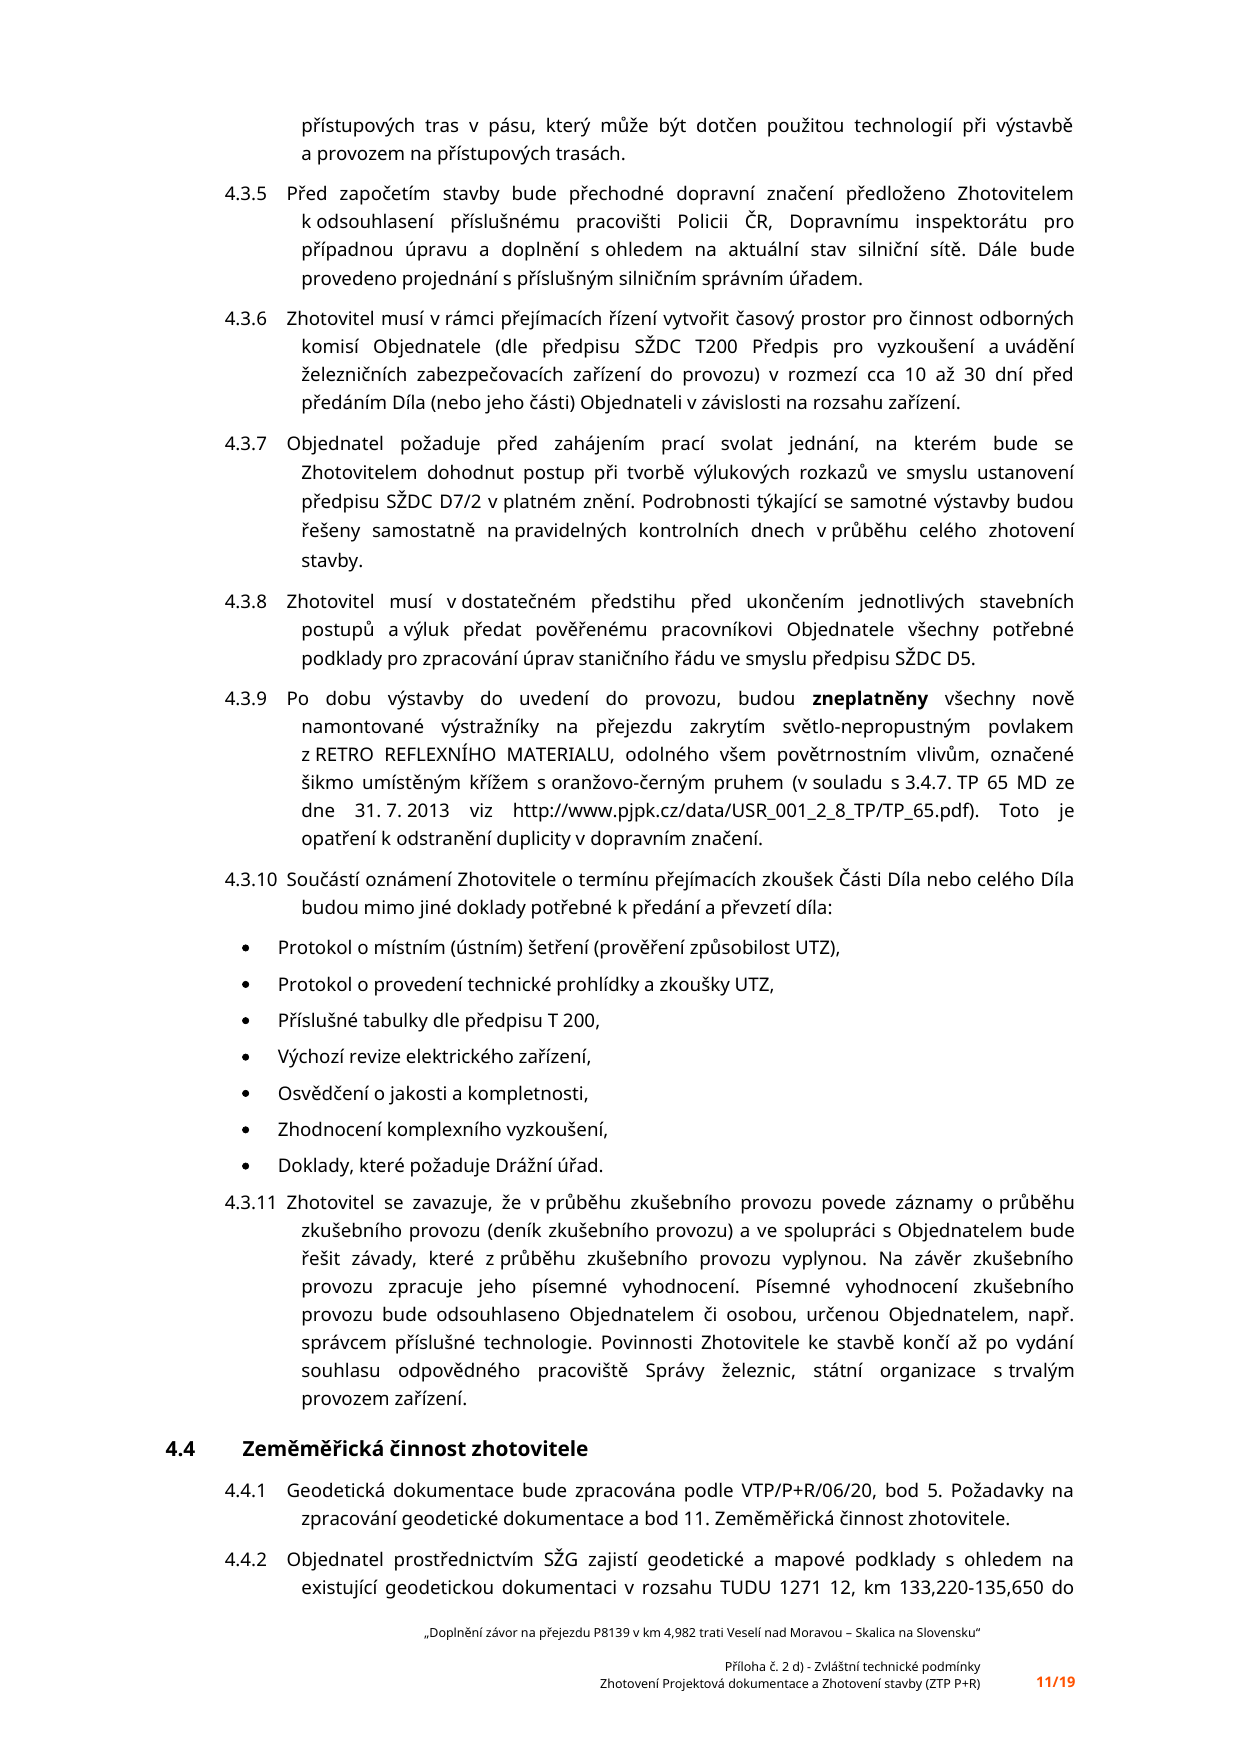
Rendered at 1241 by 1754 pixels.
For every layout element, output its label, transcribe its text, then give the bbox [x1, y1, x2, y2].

text Zhodnocení komplexního vyzkoušení, [242, 1116, 1075, 1142]
text Zeměměřická činnost zhotovitele [165, 1434, 1075, 1462]
text Geodetická dokumentace bude zpracována podle VTP/P+R/06/20, bod 5. Požadavky na zpracování geodetické dokumentace a bod 11. Zeměměřická činnost zhotovitele. [224, 1478, 1075, 1531]
text Zhotovitel musí v rámci přejímacích řízení vytvořit časový prostor pro činnost odborných komisí Objednatele (dle předpisu SŽDC T200 Předpis pro vyzkoušení a uvádění železničních zabezpečovacích zařízení do provozu) v rozmezí cca 10 až 30 dní před předáním Díla (nebo jeho části) Objednateli v závislosti na rozsahu zařízení. [224, 305, 1075, 415]
text Zhotovitel musí v dostatečném předstihu před ukončením jednotlivých stavebních postupů a výluk předat pověřenému pracovníkovi Objednatele všechny potřebné podklady pro zpracování úprav staničního řádu ve smyslu předpisu SŽDC D5. [224, 589, 1075, 670]
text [224, 1546, 1075, 1600]
text Po dobu výstavby do uvedení do provozu, budou zneplatněny všechny nově namontované výstražníky na přejezdu zakrytím světlo-nepropustným povlakem z RETRO REFLEXNÍHO MATERIALU, odolného všem povětrnostním vlivům, označené šikmo umístěným křížem s oranžovo-černým pruhem (v souladu s 3.4.7. TP 65 MD ze dne 31. 7. 2013 viz http://www.pjpk.cz/data/USR_001_2_8_TP/TP_65.pdf). Toto je opatření k odstranění duplicity v dopravním značení. [224, 685, 1075, 851]
text Před započetím stavby bude přechodné dopravní značení předloženo Zhotovitelem k odsouhlasení příslušnému pracovišti Policii ČR, Dopravnímu inspektorátu pro případnou úpravu a doplnění s ohledem na aktuální stav silniční sítě. Dále bude provedeno projednání s příslušným silničním správním úřadem. [224, 181, 1075, 290]
text Zhotovitel se zavazuje, že v průběhu zkušebního provozu povede záznamy o průběhu zkušebního provozu (deník zkušebního provozu) a ve spolupráci s Objednatelem bude řešit závady, které z průběhu zkušebního provozu vyplynou. Na závěr zkušebního provozu zpracuje jeho písemné vyhodnocení. Písemné vyhodnocení zkušebního provozu bude odsouhlaseno Objednatelem či osobou, určenou Objednatelem, např. správcem příslušné technologie. Povinnosti Zhotovitele ke stavbě končí až po vydání souhlasu odpovědného pracoviště Správy železnic, státní organizace s trvalým provozem zařízení. [224, 1189, 1075, 1411]
text Příslušné tabulky dle předpisu T 200, [242, 1007, 1075, 1033]
text Protokol o místním (ústním) šetření (prověření způsobilost UTZ), [242, 934, 1075, 960]
text Výchozí revize elektrického zařízení, [242, 1043, 1075, 1069]
text Objednatel požaduje před zahájením prací svolat jednání, na kterém bude se Zhotovitelem dohodnut postup při tvorbě výlukových rozkazů ve smyslu ustanovení předpisu SŽDC D7/2 v platném znění. Podrobnosti týkající se samotné výstavby budou řešeny samostatně na pravidelných kontrolních dnech v průběhu celého zhotovení stavby. [224, 430, 1075, 572]
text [224, 112, 1075, 166]
text Doklady, které požaduje Drážní úřad. [242, 1153, 1075, 1178]
text Protokol o provedení technické prohlídky a zkoušky UTZ, [242, 971, 1075, 996]
text Součástí oznámení Zhotovitele o termínu přejímacích zkoušek Části Díla nebo celého Díla budou mimo jiné doklady potřebné k předání a převzetí díla: [224, 866, 1075, 919]
text Osvědčení o jakosti a kompletnosti, [242, 1080, 1075, 1105]
